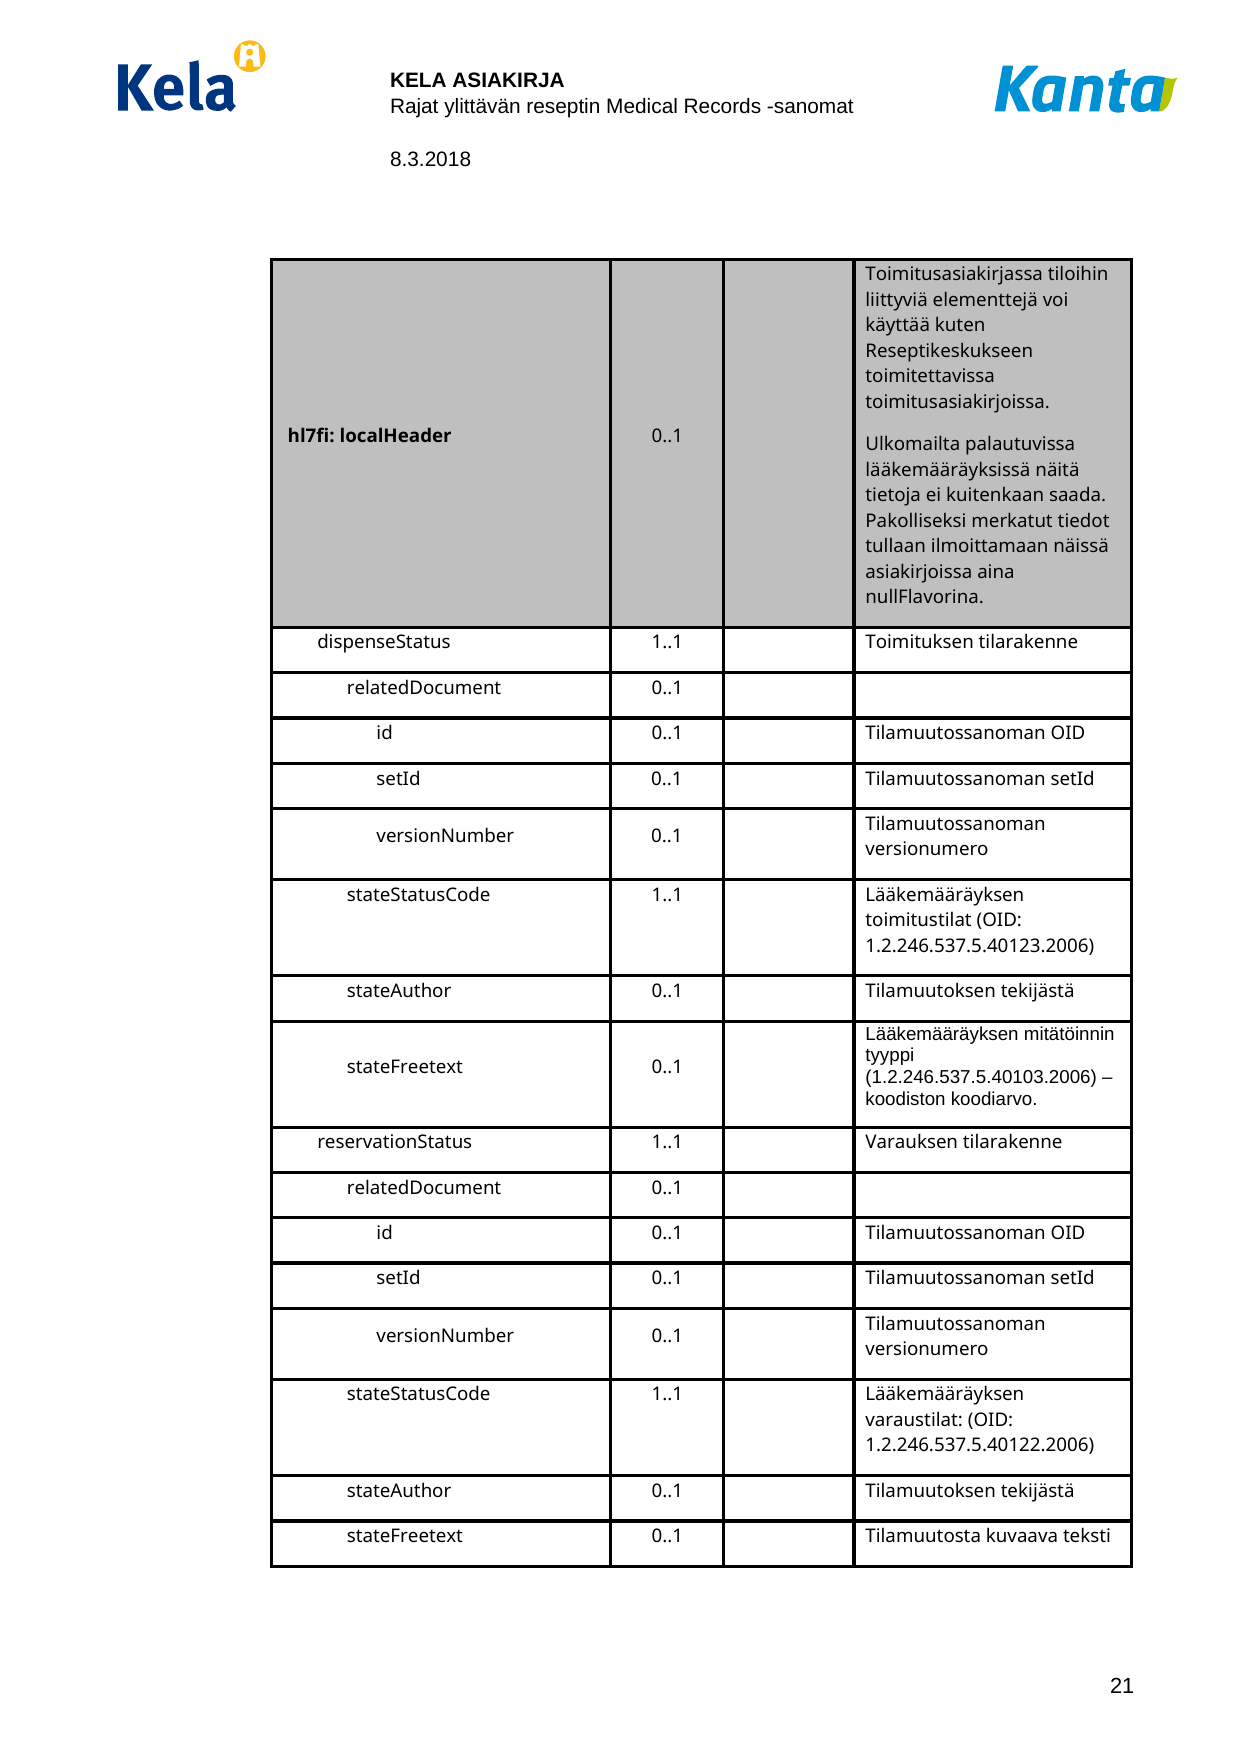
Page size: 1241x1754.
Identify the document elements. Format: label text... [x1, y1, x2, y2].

table_cell relatedDocument [273, 1174, 609, 1216]
table_cell [725, 977, 852, 1019]
table_cell [725, 1477, 852, 1519]
table_cell stateFreetext [273, 1523, 609, 1564]
table_cell Tilamuutossanoman versionumero [856, 1310, 1130, 1378]
table_cell 0..1 [612, 765, 722, 807]
table_cell reservationStatus [273, 1129, 609, 1171]
table_cell 0..1 [612, 1310, 722, 1378]
table_cell Tilamuutosta kuvaava teksti [856, 1523, 1130, 1564]
table_cell [725, 1523, 852, 1564]
table_cell [725, 629, 852, 671]
table_cell hl7fi: localHeader [273, 261, 609, 626]
table_cell [725, 1310, 852, 1378]
table_cell [856, 674, 1130, 716]
table_cell Tilamuutoksen tekijästä [856, 1477, 1130, 1519]
table_cell [725, 674, 852, 716]
table_cell [725, 1174, 852, 1216]
table_cell setId [273, 1265, 609, 1307]
table_cell 0..1 [612, 1023, 722, 1126]
table_cell 0..1 [612, 1523, 722, 1564]
table_cell 0..1 [612, 1265, 722, 1307]
table_cell 0..1 [612, 720, 722, 762]
table_cell setId [273, 765, 609, 807]
table_cell 0..1 [612, 810, 722, 878]
table_cell 0..1 [612, 261, 722, 626]
table_cell 1..1 [612, 1129, 722, 1171]
table_cell [725, 261, 852, 626]
table_cell Tilamuutoksen tekijästä [856, 977, 1130, 1019]
table_cell Tilamuutossanoman OID [856, 720, 1130, 762]
table_cell 1..1 [612, 1381, 722, 1474]
table_cell [725, 765, 852, 807]
table_cell [856, 1174, 1130, 1216]
table_cell Tilamuutossanoman versionumero [856, 810, 1130, 878]
table_cell 0..1 [612, 1219, 722, 1261]
table_cell 0..1 [612, 1477, 722, 1519]
table_cell stateStatusCode [273, 881, 609, 974]
table_cell [725, 1381, 852, 1474]
table_cell 1..1 [612, 881, 722, 974]
table_cell Toimituksen tilarakenne [856, 629, 1130, 671]
table_cell [725, 1265, 852, 1307]
table_cell stateFreetext [273, 1023, 609, 1126]
table_cell 0..1 [612, 977, 722, 1019]
table_cell Lääkemääräyksen mitätöinnin tyyppi (1.2.246.537.5.40103.2006) –koodiston koodiarvo. [856, 1023, 1130, 1126]
table_cell [725, 1219, 852, 1261]
table_cell dispenseStatus [273, 629, 609, 671]
table_cell versionNumber [273, 1310, 609, 1378]
table_cell 1..1 [612, 629, 722, 671]
table_cell Tilamuutossanoman setId [856, 765, 1130, 807]
table_cell [725, 1023, 852, 1126]
table_cell Lääkemääräyksen toimitustilat (OID: 1.2.246.537.5.40123.2006) [856, 881, 1130, 974]
table_cell id [273, 1219, 609, 1261]
table_cell [725, 1129, 852, 1171]
table_cell Toimitusasiakirjassa tiloihin liittyviä elementtejä voi käyttää kuten Reseptikeskukseen toimitettavissa toimitusasiakirjoissa. Ulkomailta palautuvissa lääkemääräyksissä näitä tietoja ei kuitenkaan saada. Pakolliseksi merkatut tiedot tullaan ilmoittamaan näissä asiakirjoissa aina nullFlavorina. [856, 261, 1130, 626]
table_cell 0..1 [612, 674, 722, 716]
table_cell stateStatusCode [273, 1381, 609, 1474]
table_cell Lääkemääräyksen varaustilat: (OID: 1.2.246.537.5.40122.2006) [856, 1381, 1130, 1474]
table_cell [725, 881, 852, 974]
table_cell Tilamuutossanoman OID [856, 1219, 1130, 1261]
table_cell 0..1 [612, 1174, 722, 1216]
table_cell Tilamuutossanoman setId [856, 1265, 1130, 1307]
table_cell versionNumber [273, 810, 609, 878]
table_cell [725, 810, 852, 878]
table_cell Varauksen tilarakenne [856, 1129, 1130, 1171]
table_cell relatedDocument [273, 674, 609, 716]
table_cell id [273, 720, 609, 762]
table_cell stateAuthor [273, 1477, 609, 1519]
table_cell [725, 720, 852, 762]
table_cell stateAuthor [273, 977, 609, 1019]
